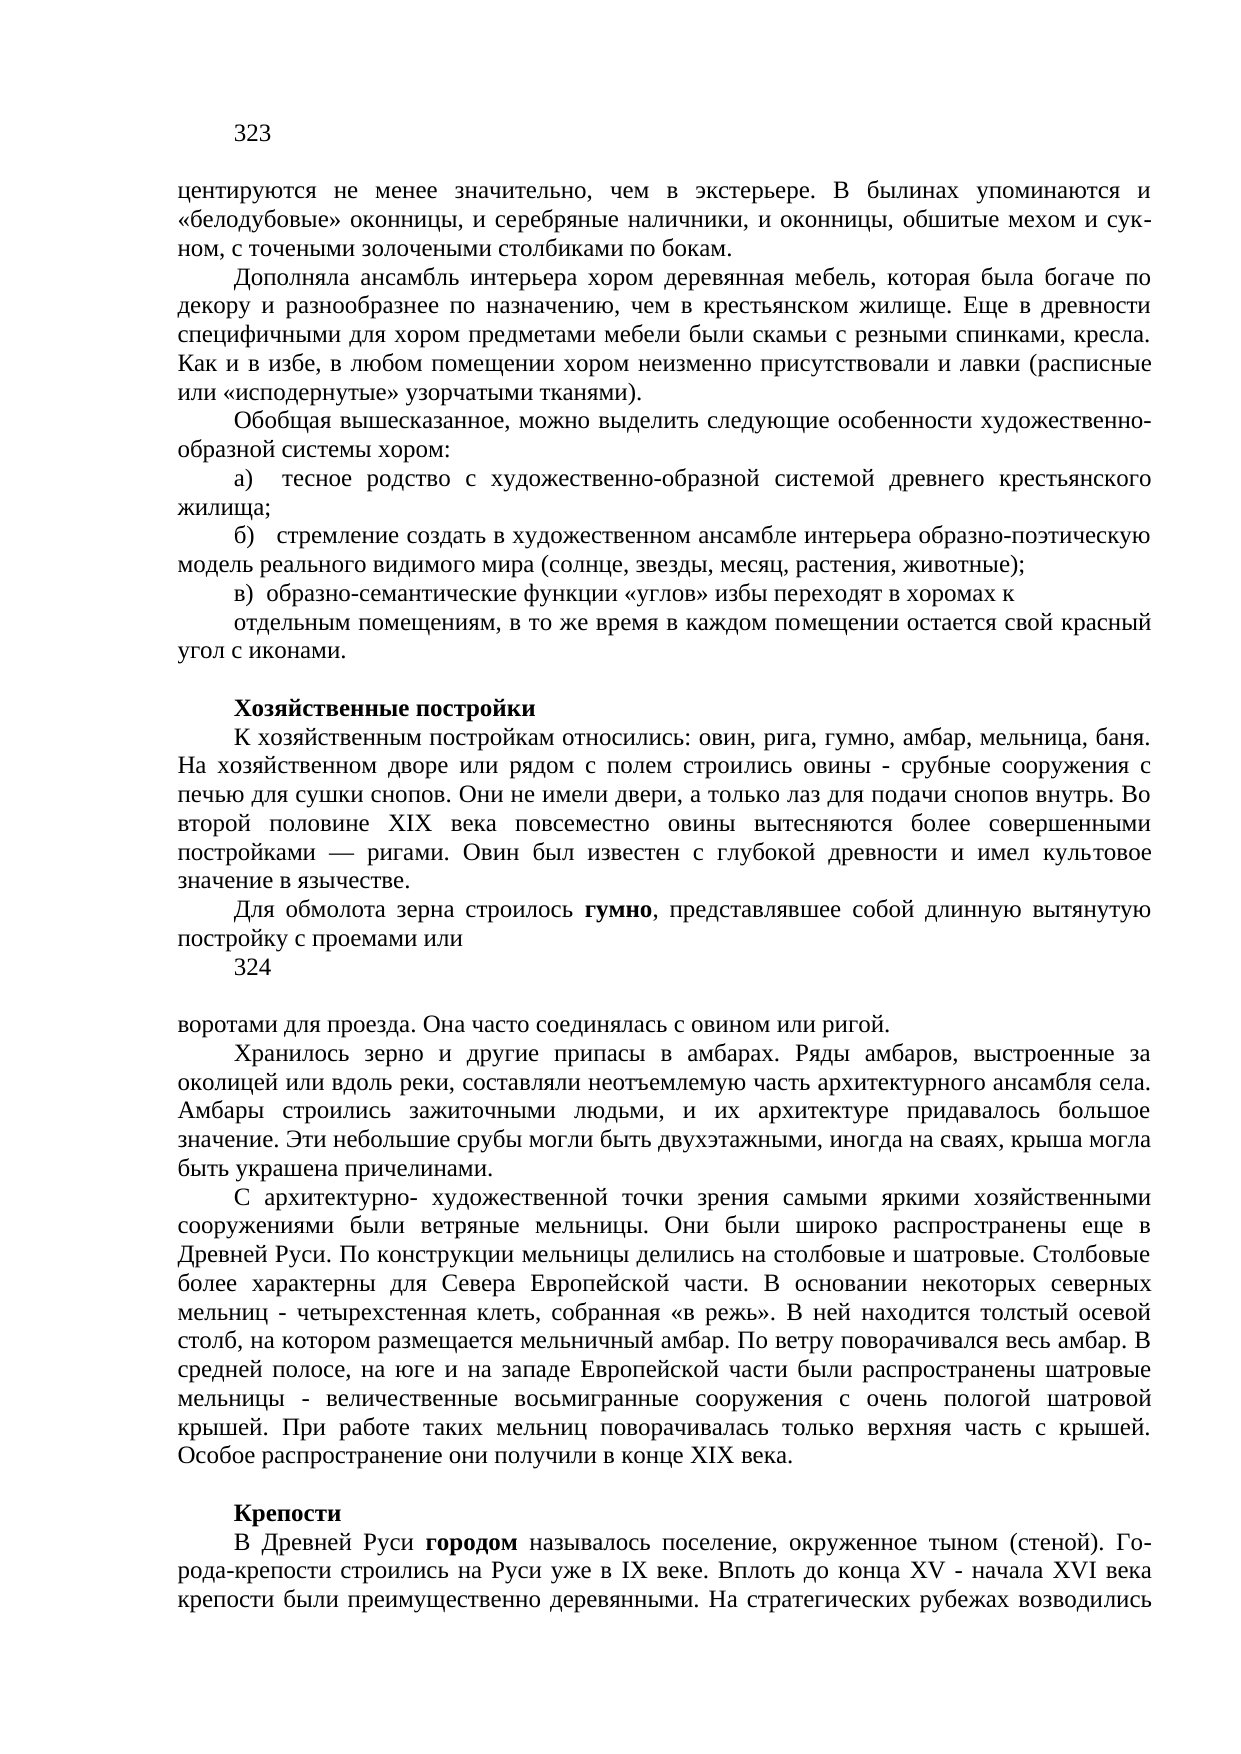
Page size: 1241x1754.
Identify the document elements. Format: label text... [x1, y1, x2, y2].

text б) стремление создать в художественном ансамбле интерьера образно-поэтическую модель реального видимого мира (солнце, звезды, месяц, растения, животные); [177, 521, 1152, 578]
text 323 [177, 118, 1152, 147]
text а) тесное родство с художественно-образной системой древнего крестьянского жилища; [177, 463, 1152, 521]
text центируются не менее значительно, чем в экстерьере. В былинах упоминаются и «белодубовые» оконницы, и серебряные наличники, и оконницы, обшитые мехом и сукном, с точеными золочеными столбиками по бокам. [177, 176, 1152, 262]
text Хозяйственные постройки [177, 693, 1152, 722]
text К хозяйственным постройкам относились: овин, рига, гумно, амбар, мельница, баня. На хозяйственном дворе или рядом с полем строились овины - срубные сооружения с печью для сушки снопов. Они не имели двери, а только лаз для подачи снопов внутрь. Во второй половине XIX века повсеместно овины вытесняются более совершенными постройками — ригами. Овин был известен с глубокой древности и имел культовое значение в язычестве. [177, 722, 1152, 894]
text 324 [177, 952, 1152, 981]
text Хранилось зерно и другие припасы в амбарах. Ряды амбаров, выстроенные за околицей или вдоль реки, составляли неотъемлемую часть архитектурного ансамбля села. Амбары строились зажиточными людьми, и их архитектуре придавалось большое значение. Эти небольшие срубы могли быть двухэтажными, иногда на сваях, крыша могла быть украшена причелинами. [177, 1038, 1152, 1182]
text Для обмолота зерна строилось гумно, представлявшее собой длинную вытянутую постройку с проемами или [177, 894, 1152, 952]
text Дополняла ансамбль интерьера хором деревянная мебель, которая была богаче по декору и разнообразнее по назначению, чем в крестьянском жилище. Еще в древности специфичными для хором предметами мебели были скамьи с резными спинками, кресла. Как и в избе, в любом помещении хором неизменно присутствовали и лавки (расписные или «исподернутые» узорчатыми тканями). [177, 262, 1152, 406]
text воротами для проезда. Она часто соединялась с овином или ригой. [177, 1009, 1152, 1038]
text С архитектурно- художественной точки зрения самыми яркими хозяйственными сооружениями были ветряные мельницы. Они были широко распространены еще в Древней Руси. По конструкции мельницы делились на столбовые и шатровые. Столбовые более характерны для Севера Европейской части. В основании некоторых северных мельниц - четырехстенная клеть, собранная «в режь». В ней находится толстый осевой столб, на котором размещается мельничный амбар. По ветру поворачивался весь амбар. В средней полосе, на юге и на западе Европейской части были распространены шатровые мельницы - величественные восьмигранные сооружения с очень пологой шатровой крышей. При работе таких мельниц поворачивалась только верхняя часть с крышей. Особое распространение они получили в конце XIX века. [177, 1182, 1152, 1469]
text отдельным помещениям, в то же время в каждом помещении остается свой красный угол с иконами. [177, 607, 1152, 664]
text Обобщая вышесказанное, можно выделить следующие особенности художественно-образной системы хором: [177, 406, 1152, 463]
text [177, 1527, 1152, 1613]
text в) образно-семантические функции «углов» избы переходят в хоромах к [177, 578, 1152, 607]
text Крепости [177, 1498, 1152, 1527]
